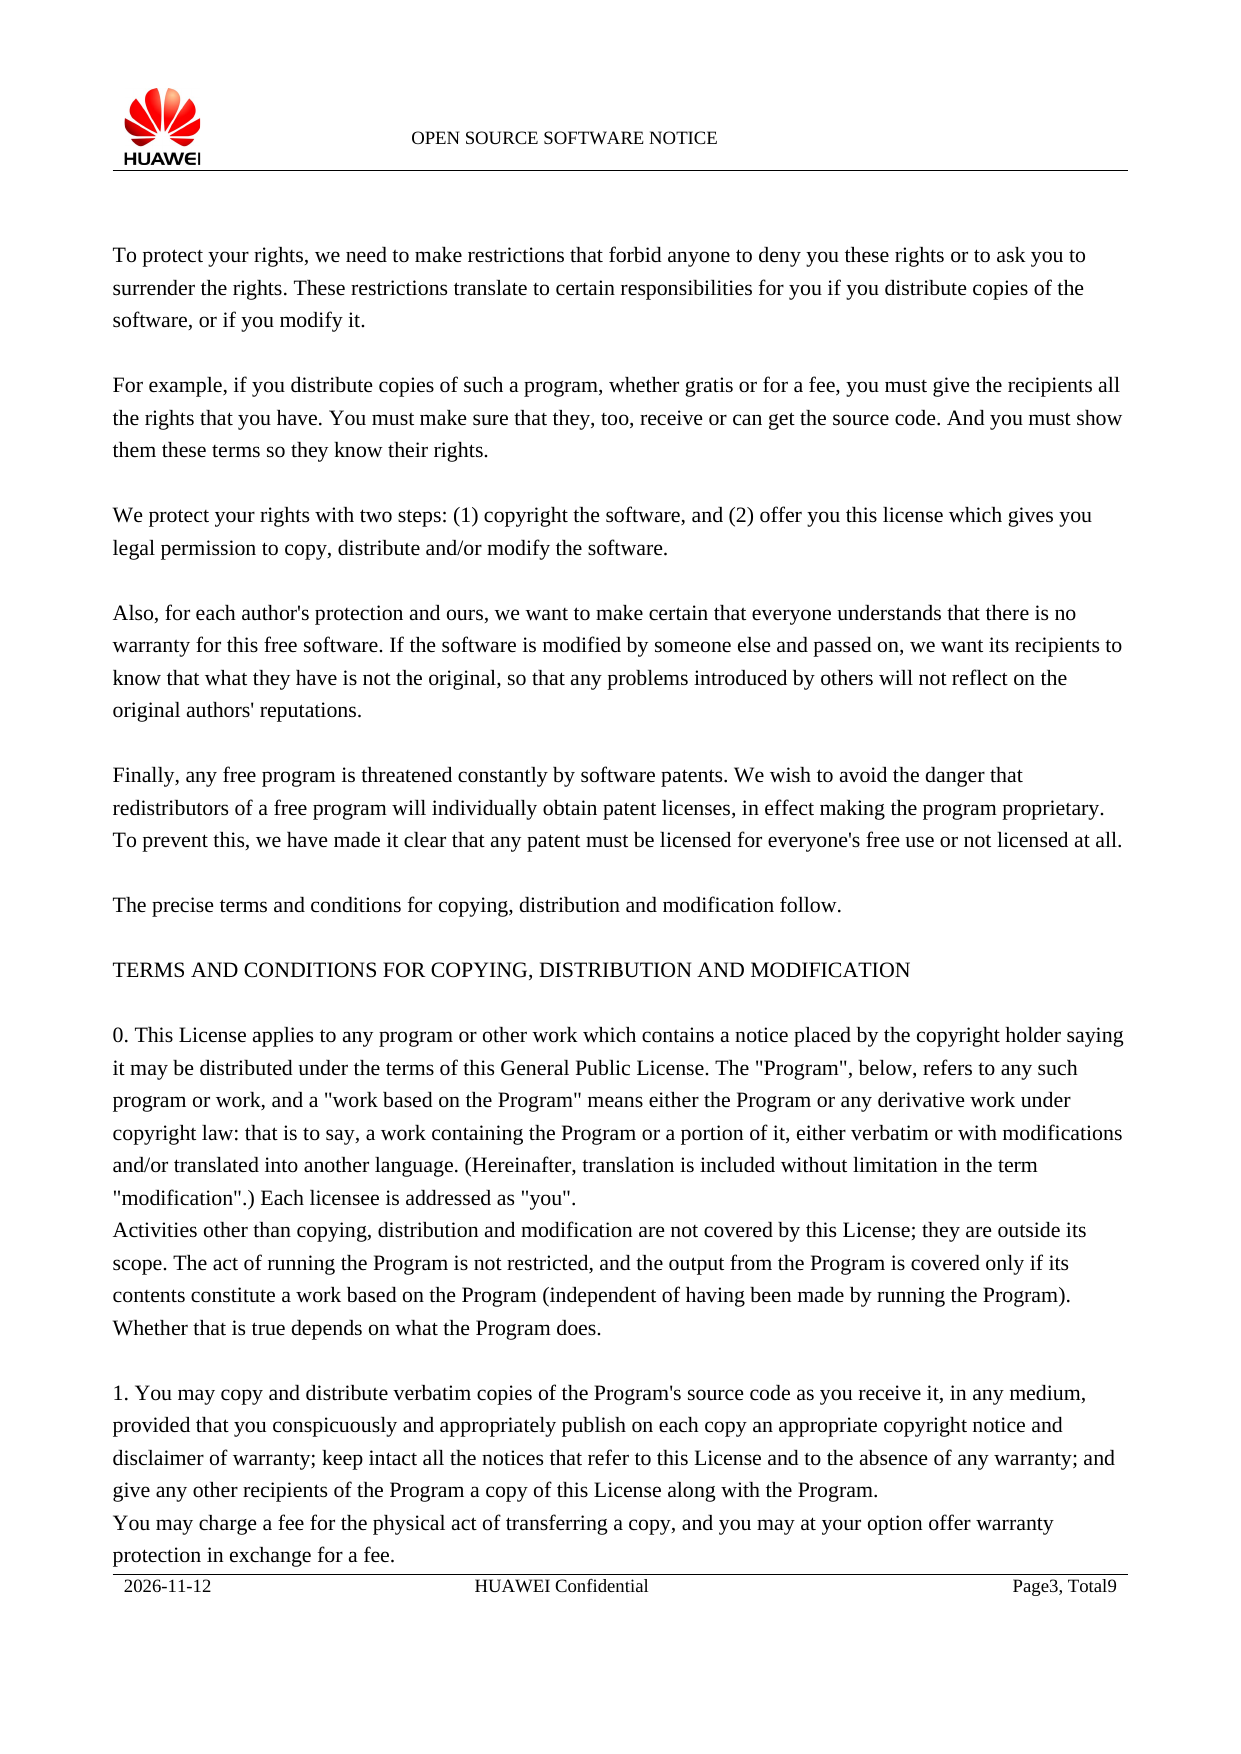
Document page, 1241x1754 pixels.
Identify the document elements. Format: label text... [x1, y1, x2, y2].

picture [124, 88, 201, 165]
